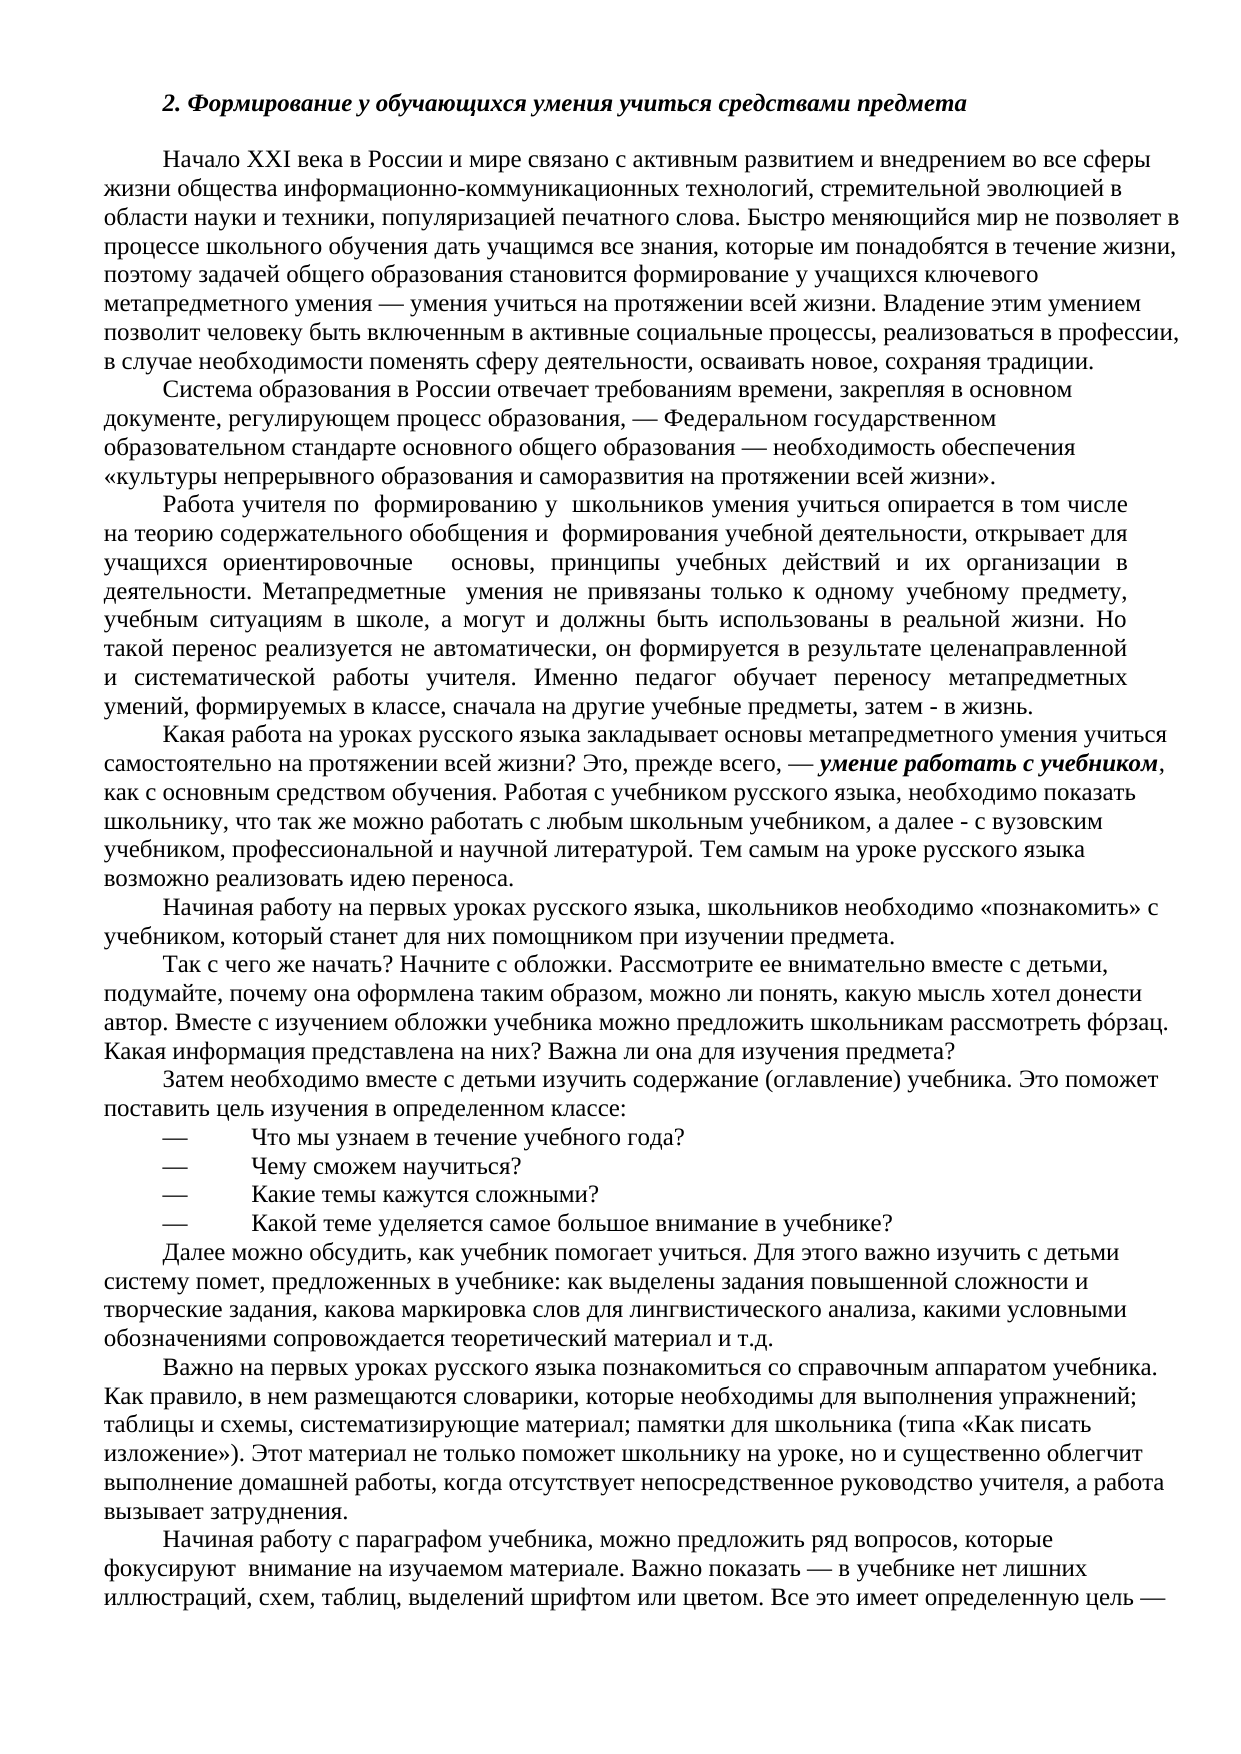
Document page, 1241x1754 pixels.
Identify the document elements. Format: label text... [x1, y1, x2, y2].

text Какая работа на уроках русского языка закладывает основы метапредметного умения учиться самостоятельно на протяжении всей жизни? Это, прежде всего, — умение работать с учебником, как с основным средством обучения. Работая с учебником русского языка, необходимо показать школьнику, что так же можно работать с любым школьным учебником, а далее - с вузовским учебником, профессиональной и научной литературой. Тем самым на уроке русского языка возможно реализовать идею переноса. [103, 719, 1181, 892]
text — Что мы узнаем в течение учебного года? [103, 1122, 1181, 1151]
text Начиная работу на первых уроках русского языка, школьников необходимо «познакомить» с учебником, который станет для них помощником при изучении предмета. [103, 892, 1181, 949]
text — Чему сможем научиться? [103, 1151, 1181, 1179]
text Так с чего же начать? Начните с обложки. Рассмотрите ее внимательно вместе с детьми, подумайте, почему она оформлена таким образом, можно ли понять, какую мысль хотел донести автор. Вместе с изучением обложки учебника можно предложить школьникам рассмотреть фóрзац. Какая информация представлена на них? Важна ли она для изучения предмета? [103, 949, 1181, 1064]
text Начало XXI века в России и мире связано с активным развитием и внедрением во все сферы жизни общества информационно-коммуникационных технологий, стремительной эволюцией в области науки и техники, популяризацией печатного слова. Быстро меняющийся мир не позволяет в процессе школьного обучения дать учащимся все знания, которые им понадобятся в течение жизни, поэтому задачей общего образования становится формирование у учащихся ключевого метапредметного умения — умения учиться на протяжении всей жизни. Владение этим умением позволит человеку быть включенным в активные социальные процессы, реализоваться в профессии, в случае необходимости поменять сферу деятельности, осваивать новое, сохраняя традиции. [103, 144, 1181, 374]
text — Какие темы кажутся сложными? [103, 1179, 1181, 1208]
text — Какой теме уделяется самое большое внимание в учебнике? [103, 1208, 1181, 1237]
text Система образования в России отвечает требованиям времени, закрепляя в основном документе, регулирующем процесс образования, — Федеральном государственном образовательном стандарте основного общего образования — необходимость обеспечения «культуры непрерывного образования и саморазвития на протяжении всей жизни». [103, 374, 1181, 489]
text Затем необходимо вместе с детьми изучить содержание (оглавление) учебника. Это поможет поставить цель изучения в определенном классе: [103, 1064, 1181, 1122]
text Важно на первых уроках русского языка познакомиться со справочным аппаратом учебника. Как правило, в нем размещаются словарики, которые необходимы для выполнения упражнений; таблицы и схемы, систематизирующие материал; памятки для школьника (типа «Как писать изложение»). Этот материал не только поможет школьнику на уроке, но и существенно облегчит выполнение домашней работы, когда отсутствует непосредственное руководство учителя, а работа вызывает затруднения. [103, 1352, 1181, 1524]
text Далее можно обсудить, как учебник помогает учиться. Для этого важно изучить с детьми систему помет, предложенных в учебнике: как выделены задания повышенной сложности и творческие задания, какова маркировка слов для лингвистического анализа, какими условными обозначениями сопровождается теоретический материал и т.д. [103, 1237, 1181, 1352]
text Работа учителя по формированию у школьников умения учиться опирается в том числе на теорию содержательного обобщения и формирования учебной деятельности, открывает для учащихся ориентировочные основы, принципы учебных действий и их организации в деятельности. Метапредметные умения не привязаны только к одному учебному предмету, учебным ситуациям в школе, а могут и должны быть использованы в реальной жизни. Но такой перенос реализуется не автоматически, он формируется в результате целенаправленной и систематической работы учителя. Именно педагог обучает переносу метапредметных умений, формируемых в классе, сначала на другие учебные предметы, затем - в жизнь. [103, 489, 1128, 719]
text 2. Формирование у обучающихся умения учиться средствами предмета [103, 88, 1181, 117]
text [103, 1524, 1181, 1611]
